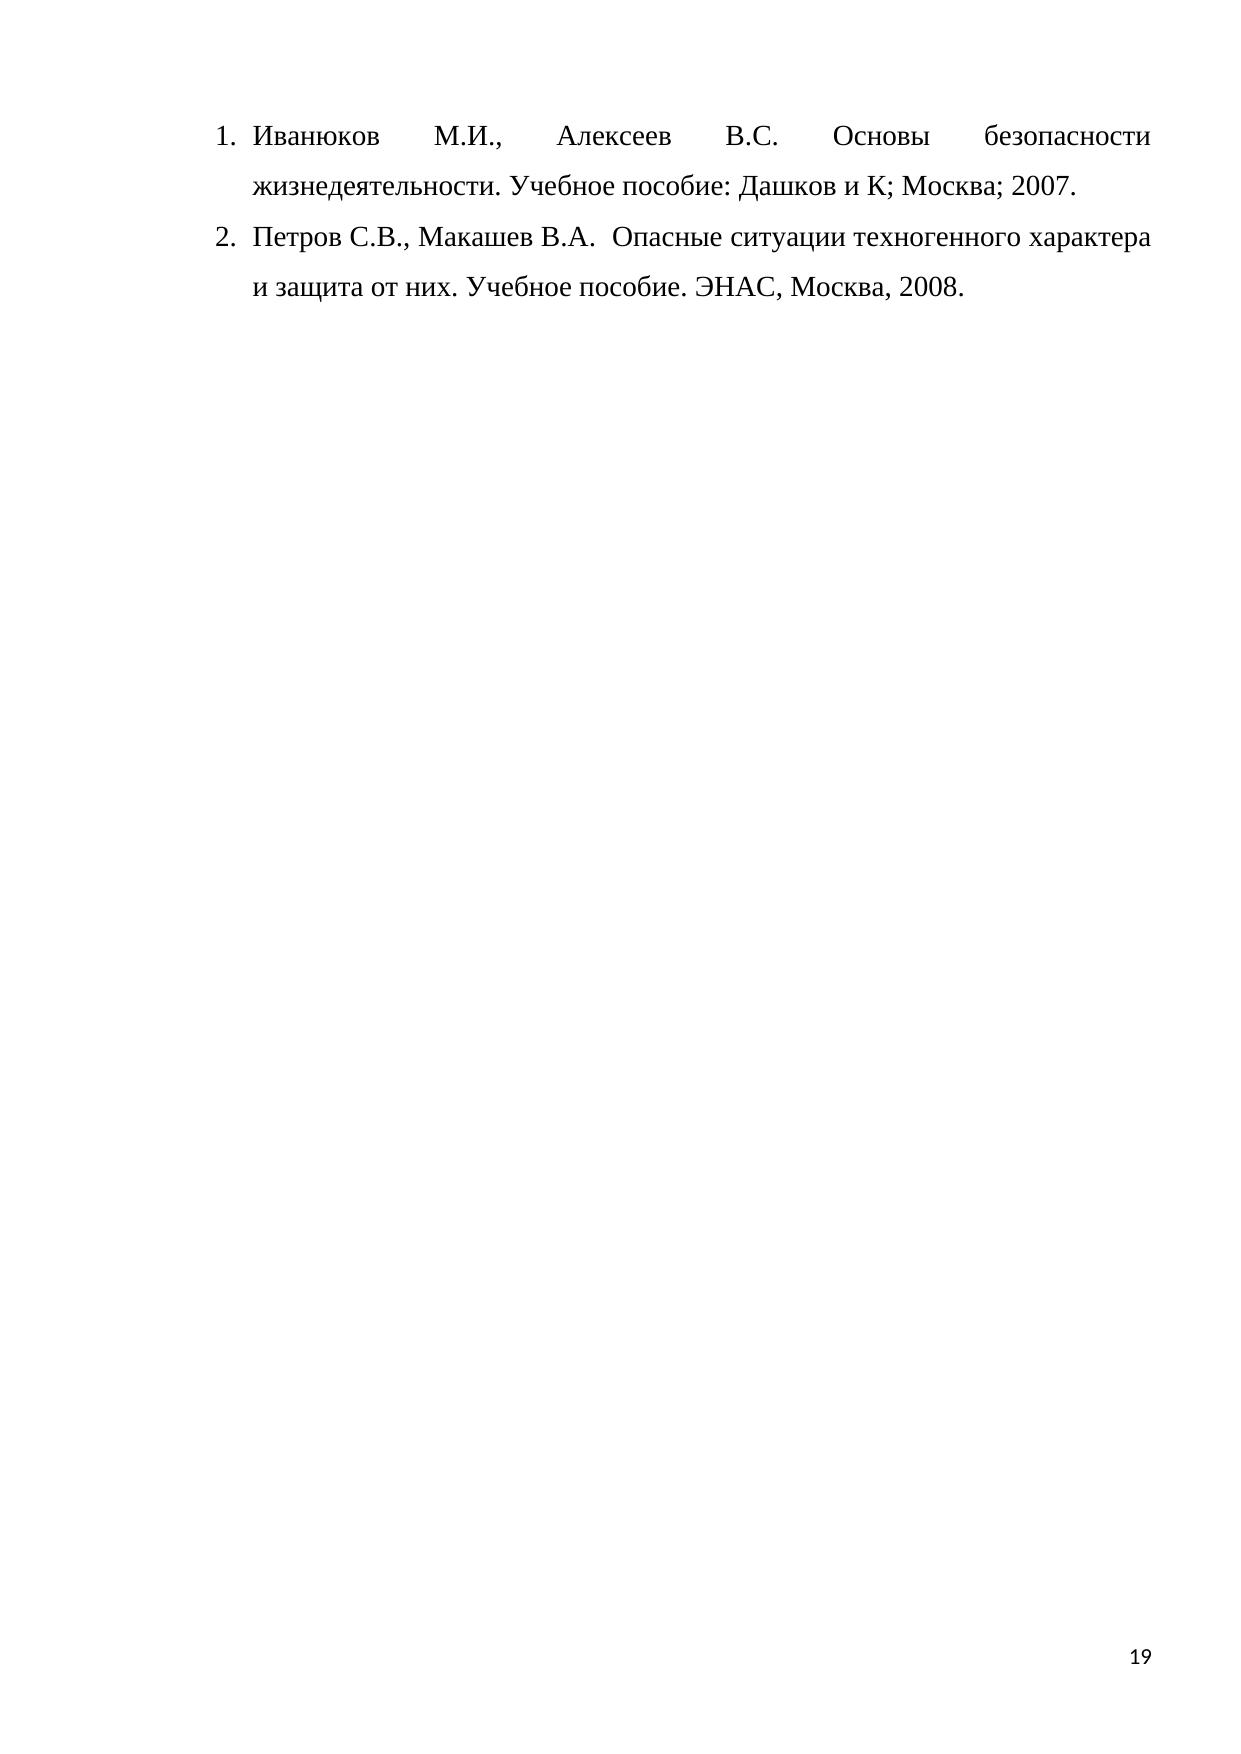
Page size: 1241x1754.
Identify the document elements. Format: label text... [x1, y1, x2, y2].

list Иванюков М.И., Алексеев В.С. Основы безопасности жизнедеятельности. Учебное пособие: Дашков и К; Москва; 2007. [215, 118, 1152, 202]
list Петров С.В., Макашев В.А. Опасные ситуации техногенного характера и защита от них. Учебное пособие. ЭНАС, Москва, 2008. [215, 219, 1152, 303]
